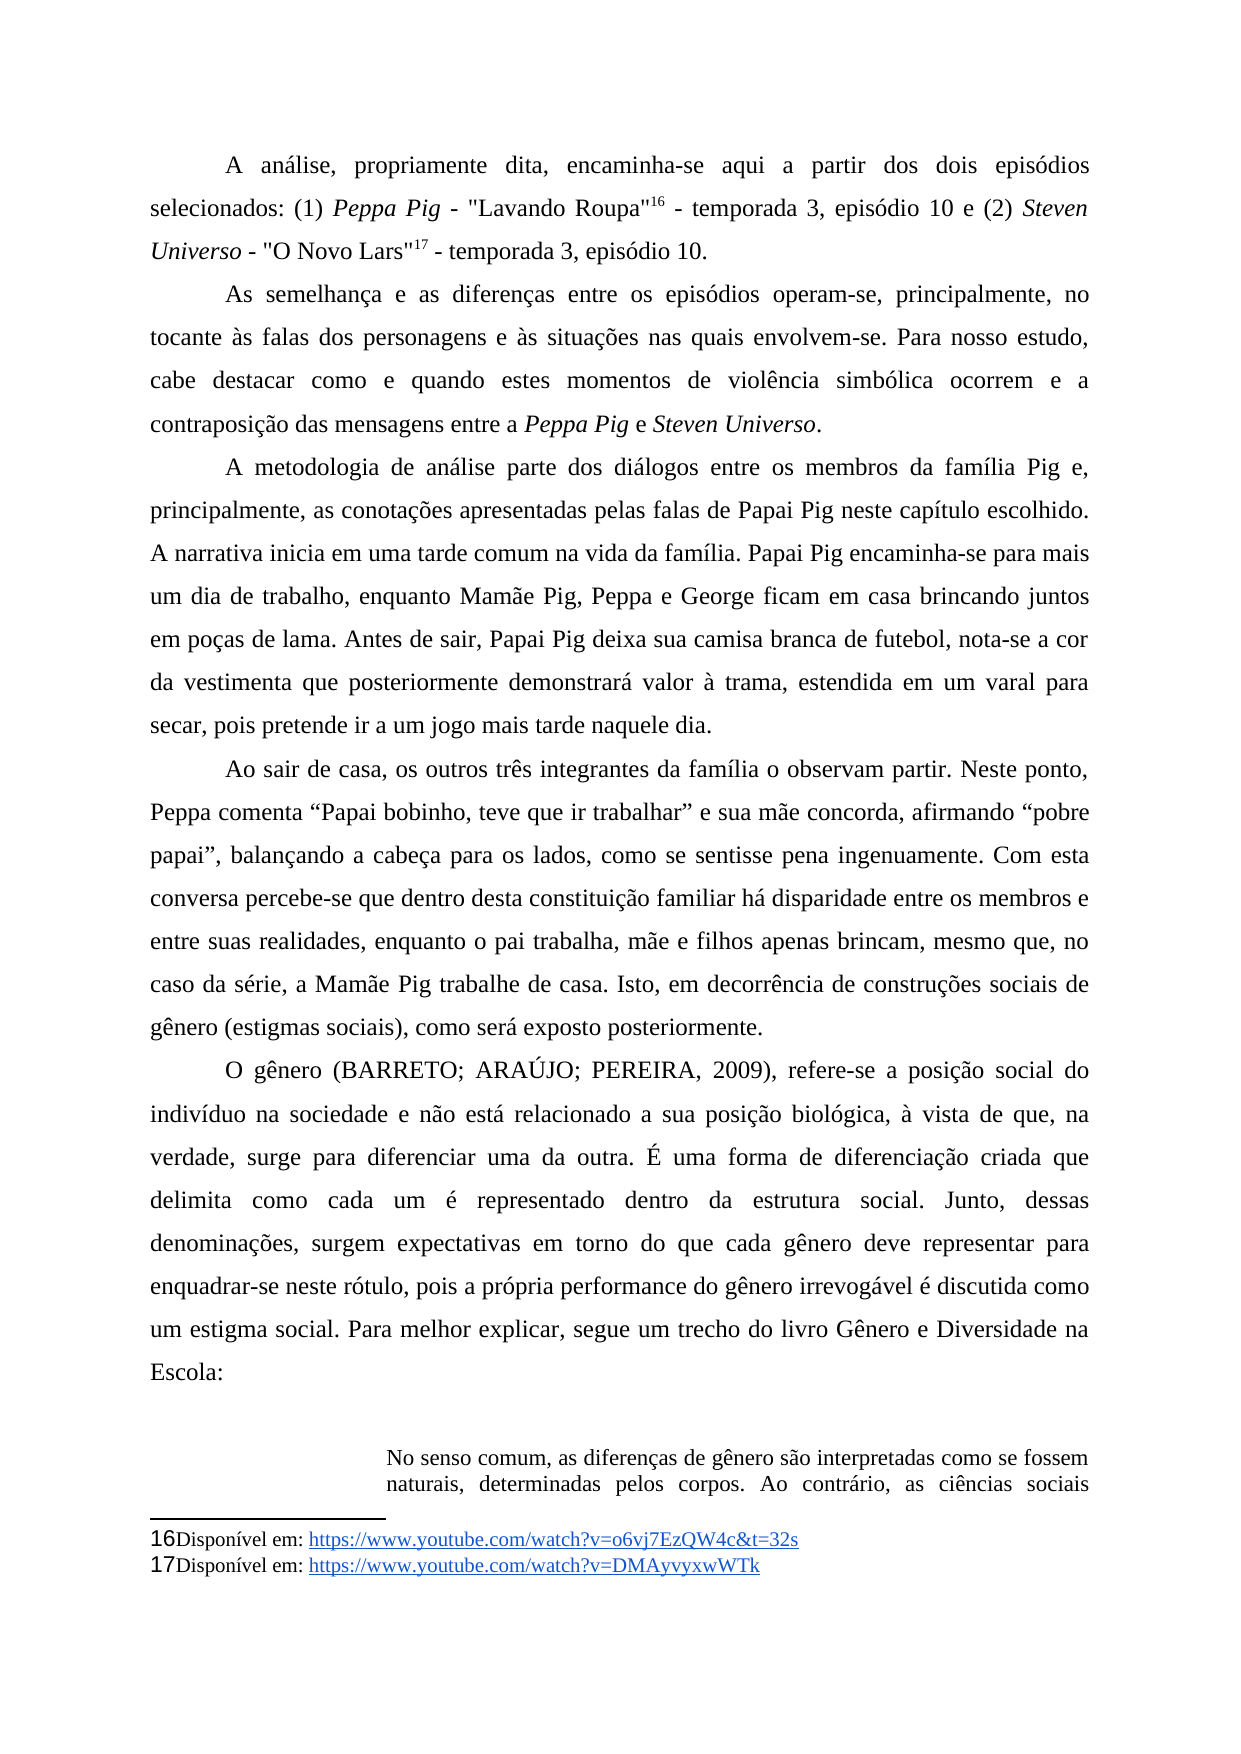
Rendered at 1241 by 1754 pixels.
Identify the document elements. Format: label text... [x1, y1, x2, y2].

text A metodologia de análise parte dos diálogos entre os membros da família Pig e, principalmente, as conotações apresentadas pelas falas de Papai Pig neste capítulo escolhido. A narrativa inicia em uma tarde comum na vida da família. Papai Pig encaminha-se para mais um dia de trabalho, enquanto Mamãe Pig, Peppa e George ficam em casa brincando juntos em poças de lama. Antes de sair, Papai Pig deixa sua camisa branca de futebol, nota-se a cor da vestimenta que posteriormente demonstrará valor à trama, estendida em um varal para secar, pois pretende ir a um jogo mais tarde naquele dia. [150, 452, 1090, 739]
text A análise, propriamente dita, encaminha-se aqui a partir dos dois episódios selecionados: (1) Peppa Pig - "Lavando Roupa" - temporada 3, episódio 10 e (2) Steven Universo - "O Novo Lars" - temporada 3, episódio 10. [150, 150, 1090, 265]
text Ao sair de casa, os outros três integrantes da família o observam partir. Neste ponto, Peppa comenta “Papai bobinho, teve que ir trabalhar” e sua mãe concorda, afirmando “pobre papai”, balançando a cabeça para os lados, como se sentisse pena ingenuamente. Com esta conversa percebe-se que dentro desta constituição familiar há disparidade entre os membros e entre suas realidades, enquanto o pai trabalha, mãe e filhos apenas brincam, mesmo que, no caso da série, a Mamãe Pig trabalhe de casa. Isto, em decorrência de construções sociais de gênero (estigmas sociais), como será exposto posteriormente. [150, 754, 1090, 1041]
text O gênero (BARRETO; ARAÚJO; PEREIRA, 2009), refere-se a posição social do indivíduo na sociedade e não está relacionado a sua posição biológica, à vista de que, na verdade, surge para diferenciar uma da outra. É uma forma de diferenciação criada que delimita como cada um é representado dentro da estrutura social. Junto, dessas denominações, surgem expectativas em torno do que cada gênero deve representar para enquadrar-se neste rótulo, pois a própria performance do gênero irrevogável é discutida como um estigma social. Para melhor explicar, segue um trecho do livro Gênero e Diversidade na Escola: [150, 1056, 1090, 1386]
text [386, 1444, 1090, 1496]
text As semelhança e as diferenças entre os episódios operam-se, principalmente, no tocante às falas dos personagens e às situações nas quais envolvem-se. Para nosso estudo, cabe destacar como e quando estes momentos de violência simbólica ocorrem e a contraposição das mensagens entre a Peppa Pig e Steven Universo. [150, 279, 1090, 437]
